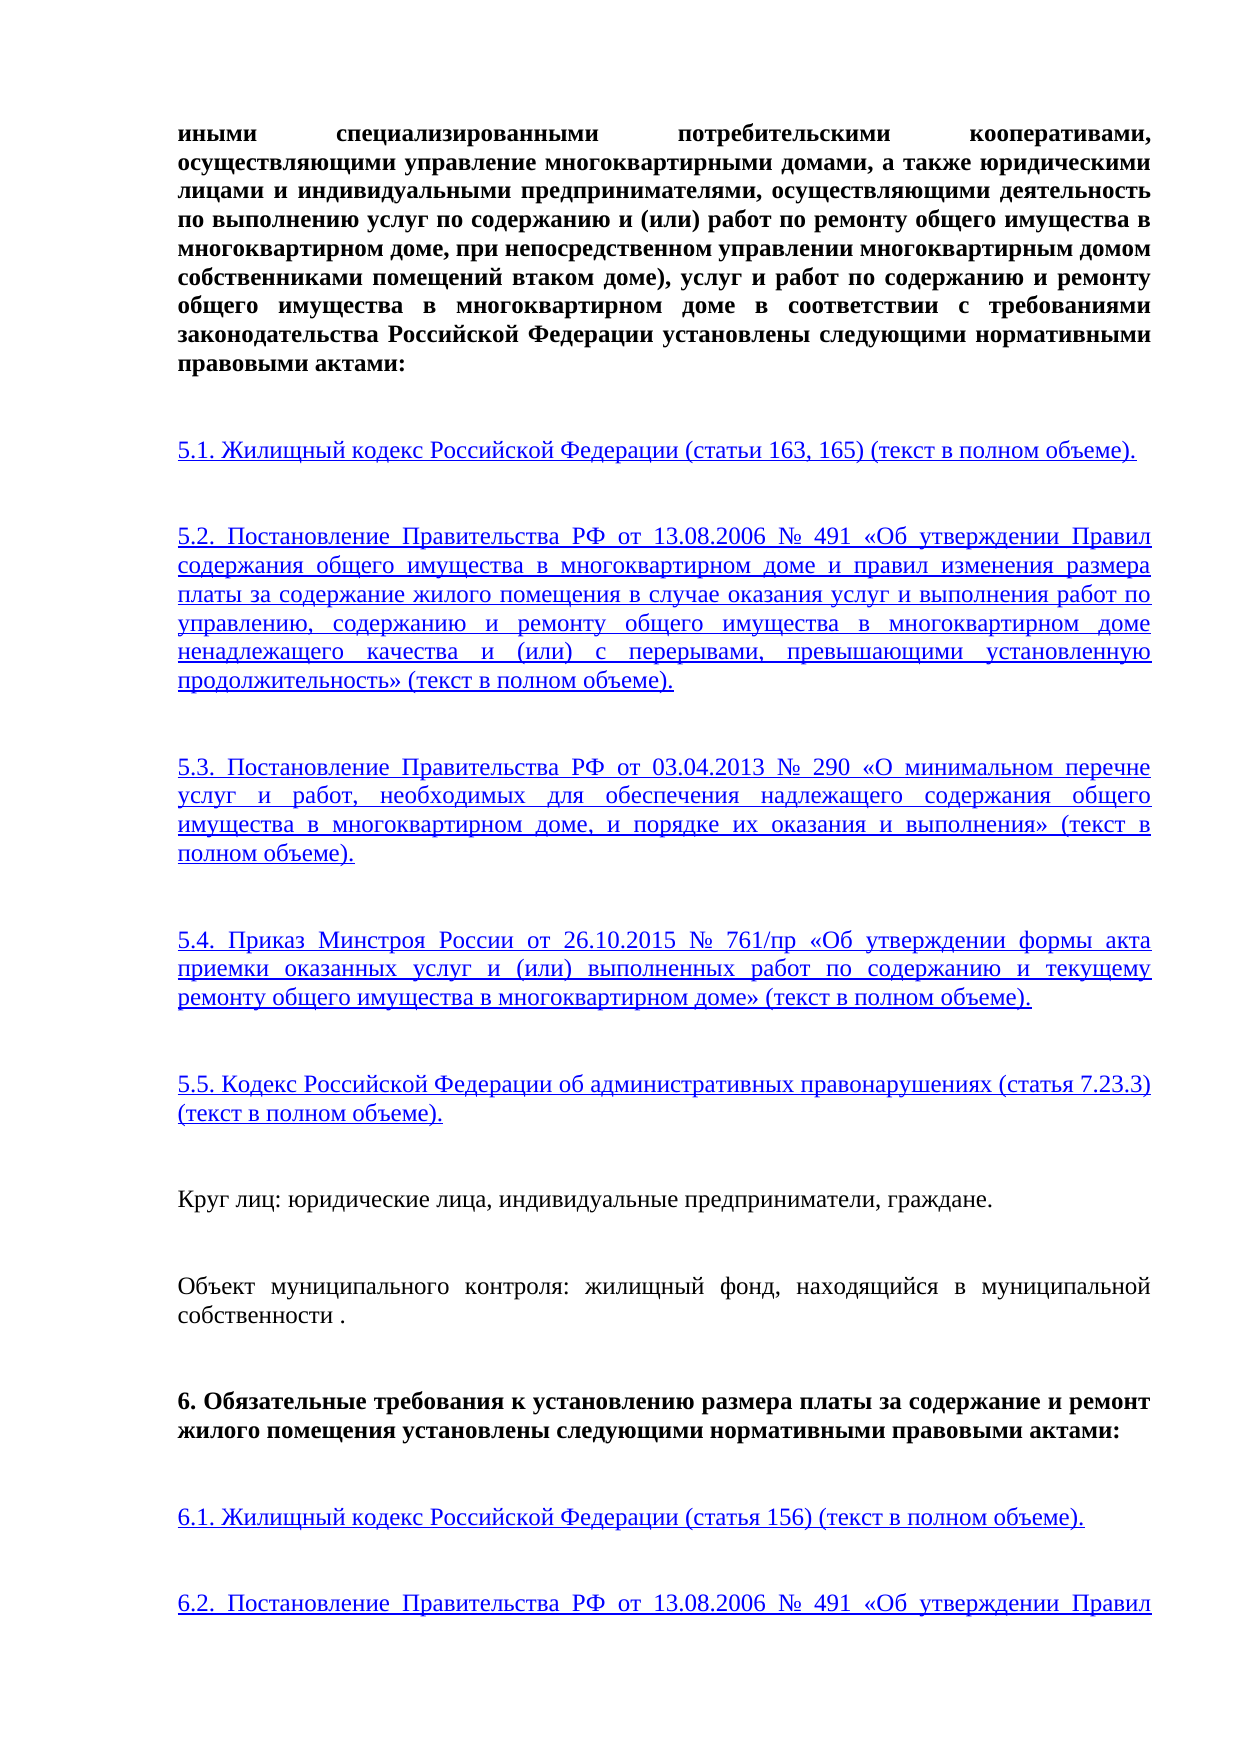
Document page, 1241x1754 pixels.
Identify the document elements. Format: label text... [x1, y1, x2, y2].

text 5.4. Приказ Минстроя России от 26.10.2015 № 761/пр «Об утверждении формы акта приемки оказанных услуг и (или) выполненных работ по содержанию и текущему ремонту общего имущества в многоквартирном доме» (текст в полном объеме). [177, 979, 1152, 1011]
text Круг лиц: юридические лица, индивидуальные предприниматели, граждане. [177, 1156, 1152, 1213]
text 5.3. Постановление Правительства РФ от 03.04.2013 № 290 «О минимальном перечне услуг и работ, необходимых для обеспечения надлежащего содержания общего имущества в многоквартирном доме, и порядке их оказания и выполнения» (текст в полном объеме). [177, 807, 1152, 867]
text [177, 118, 1152, 377]
text 5.4. Приказ Минстроя России от 26.10.2015 № 761/пр «Об утверждении формы акта приемки оказанных услуг и (или) выполненных работ по содержанию и текущему ремонту общего имущества в многоквартирном доме» (текст в полном объеме). [177, 951, 1152, 978]
text 6. Обязательные требования к установлению размера платы за содержание и ремонт жилого помещения установлены следующими нормативными правовыми актами: [177, 1358, 1152, 1444]
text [177, 1560, 1152, 1613]
text 5.2. Постановление Правительства РФ от 13.08.2006 № 491 «Об утверждении Правил содержания общего имущества в многоквартирном доме и правил изменения размера платы за содержание жилого помещения в случае оказания услуг и выполнения работ по управлению, содержанию и ремонту общего имущества в многоквартирном доме ненадлежащего качества и (или) с перерывами, превышающими установленную продолжительность» (текст в полном объеме). [177, 547, 1152, 604]
text 5.5. Кодекс Российской Федерации об административных правонарушениях (статья 7.23.3) (текст в полном объеме). [177, 1040, 1152, 1126]
text 6.1. Жилищный кодекс Российской Федерации (статья 156) (текст в полном объеме). [177, 1473, 1152, 1531]
text 5.1. Жилищный кодекс Российской Федерации (статьи 163, 165) (текст в полном объеме). [177, 406, 1152, 463]
text 5.3. Постановление Правительства РФ от 03.04.2013 № 290 «О минимальном перечне услуг и работ, необходимых для обеспечения надлежащего содержания общего имущества в многоквартирном доме, и порядке их оказания и выполнения» (текст в полном объеме). [177, 723, 1152, 806]
text Объект муниципального контроля: жилищный фонд, находящийся в муниципальной собственности . [177, 1242, 1152, 1328]
text 5.2. Постановление Правительства РФ от 13.08.2006 № 491 «Об утверждении Правил содержания общего имущества в многоквартирном доме и правил изменения размера платы за содержание жилого помещения в случае оказания услуг и выполнения работ по управлению, содержанию и ремонту общего имущества в многоквартирном доме ненадлежащего качества и (или) с перерывами, превышающими установленную продолжительность» (текст в полном объеме). [177, 662, 1152, 694]
text 5.2. Постановление Правительства РФ от 13.08.2006 № 491 «Об утверждении Правил содержания общего имущества в многоквартирном доме и правил изменения размера платы за содержание жилого помещения в случае оказания услуг и выполнения работ по управлению, содержанию и ремонту общего имущества в многоквартирном доме ненадлежащего качества и (или) с перерывами, превышающими установленную продолжительность» (текст в полном объеме). [177, 493, 1152, 546]
text 5.2. Постановление Правительства РФ от 13.08.2006 № 491 «Об утверждении Правил содержания общего имущества в многоквартирном доме и правил изменения размера платы за содержание жилого помещения в случае оказания услуг и выполнения работ по управлению, содержанию и ремонту общего имущества в многоквартирном доме ненадлежащего качества и (или) с перерывами, превышающими установленную продолжительность» (текст в полном объеме). [177, 605, 1152, 661]
text 5.4. Приказ Минстроя России от 26.10.2015 № 761/пр «Об утверждении формы акта приемки оказанных услуг и (или) выполненных работ по содержанию и текущему ремонту общего имущества в многоквартирном доме» (текст в полном объеме). [177, 896, 1152, 950]
